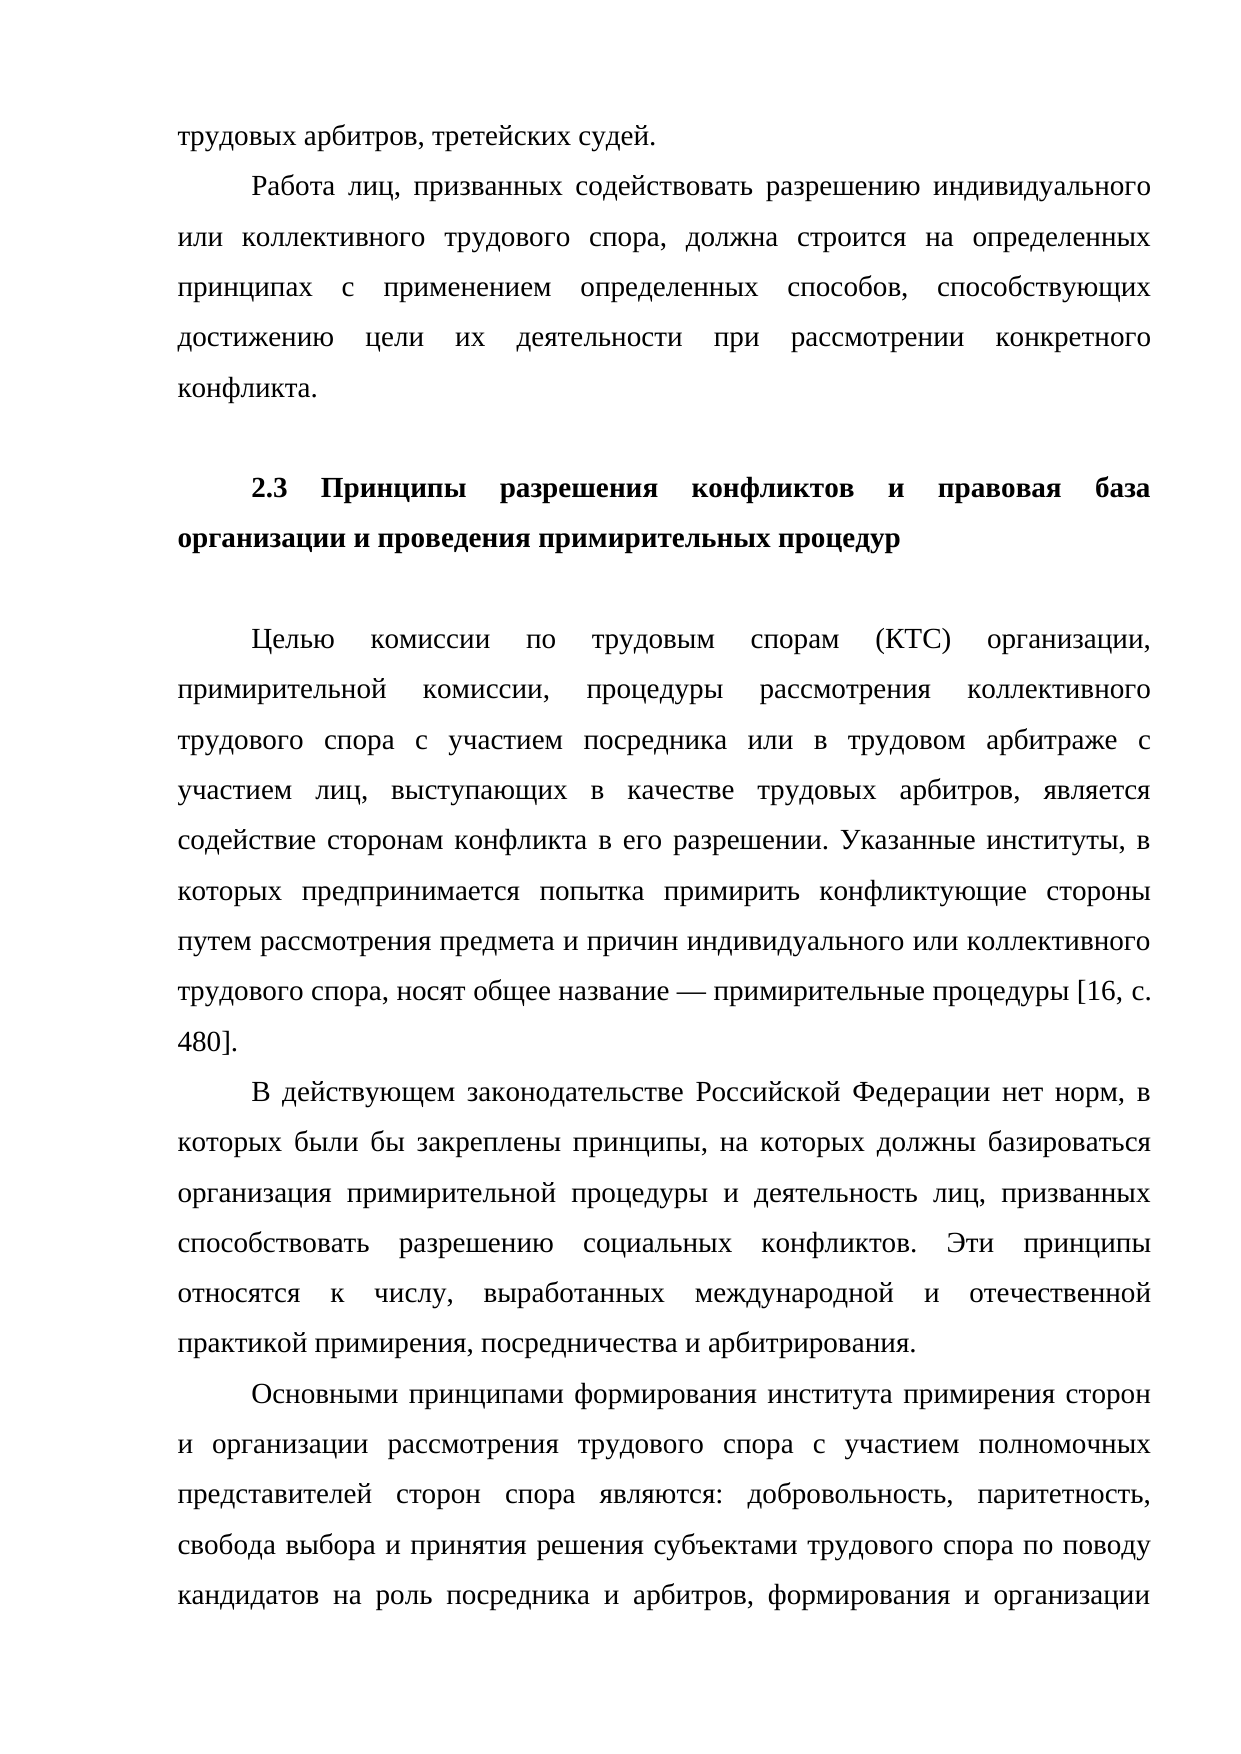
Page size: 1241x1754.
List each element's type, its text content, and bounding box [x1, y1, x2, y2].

text Целью комиссии по трудовым спорам (КТС) организации, примирительной комиссии, процедуры рассмотрения коллективного трудового спора с участием посредника или в трудовом арбитраже с участием лиц, выступающих в качестве трудовых арбитров, является содействие сторонам конфликта в его разрешении. Указанные институты, в которых предпринимается попытка примирить конфликтующие стороны путем рассмотрения предмета и причин индивидуального или коллективного трудового спора, носят общее название — примирительные процедуры [16, c. 480]. [177, 621, 1152, 1057]
text Работа лиц, призванных содействовать разрешению индивидуального или коллективного трудового спора, должна строится на определенных принципах с применением определенных способов, способствующих достижению цели их деятельности при рассмотрении конкретного конфликта. [177, 168, 1152, 403]
text В действующем законодательстве Российской Федерации нет норм, в которых были бы закреплены принципы, на которых должны базироваться организация примирительной процедуры и деятельность лиц, призванных способствовать разрешению социальных конфликтов. Эти принципы относятся к числу, выработанных международной и отечественной практикой примирения, посредничества и арбитрирования. [177, 1074, 1152, 1359]
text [177, 118, 1152, 152]
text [177, 1376, 1152, 1611]
list 2.3 Принципы разрешения конфликтов и правовая база организации и проведения примирительных процедур [177, 470, 1152, 554]
